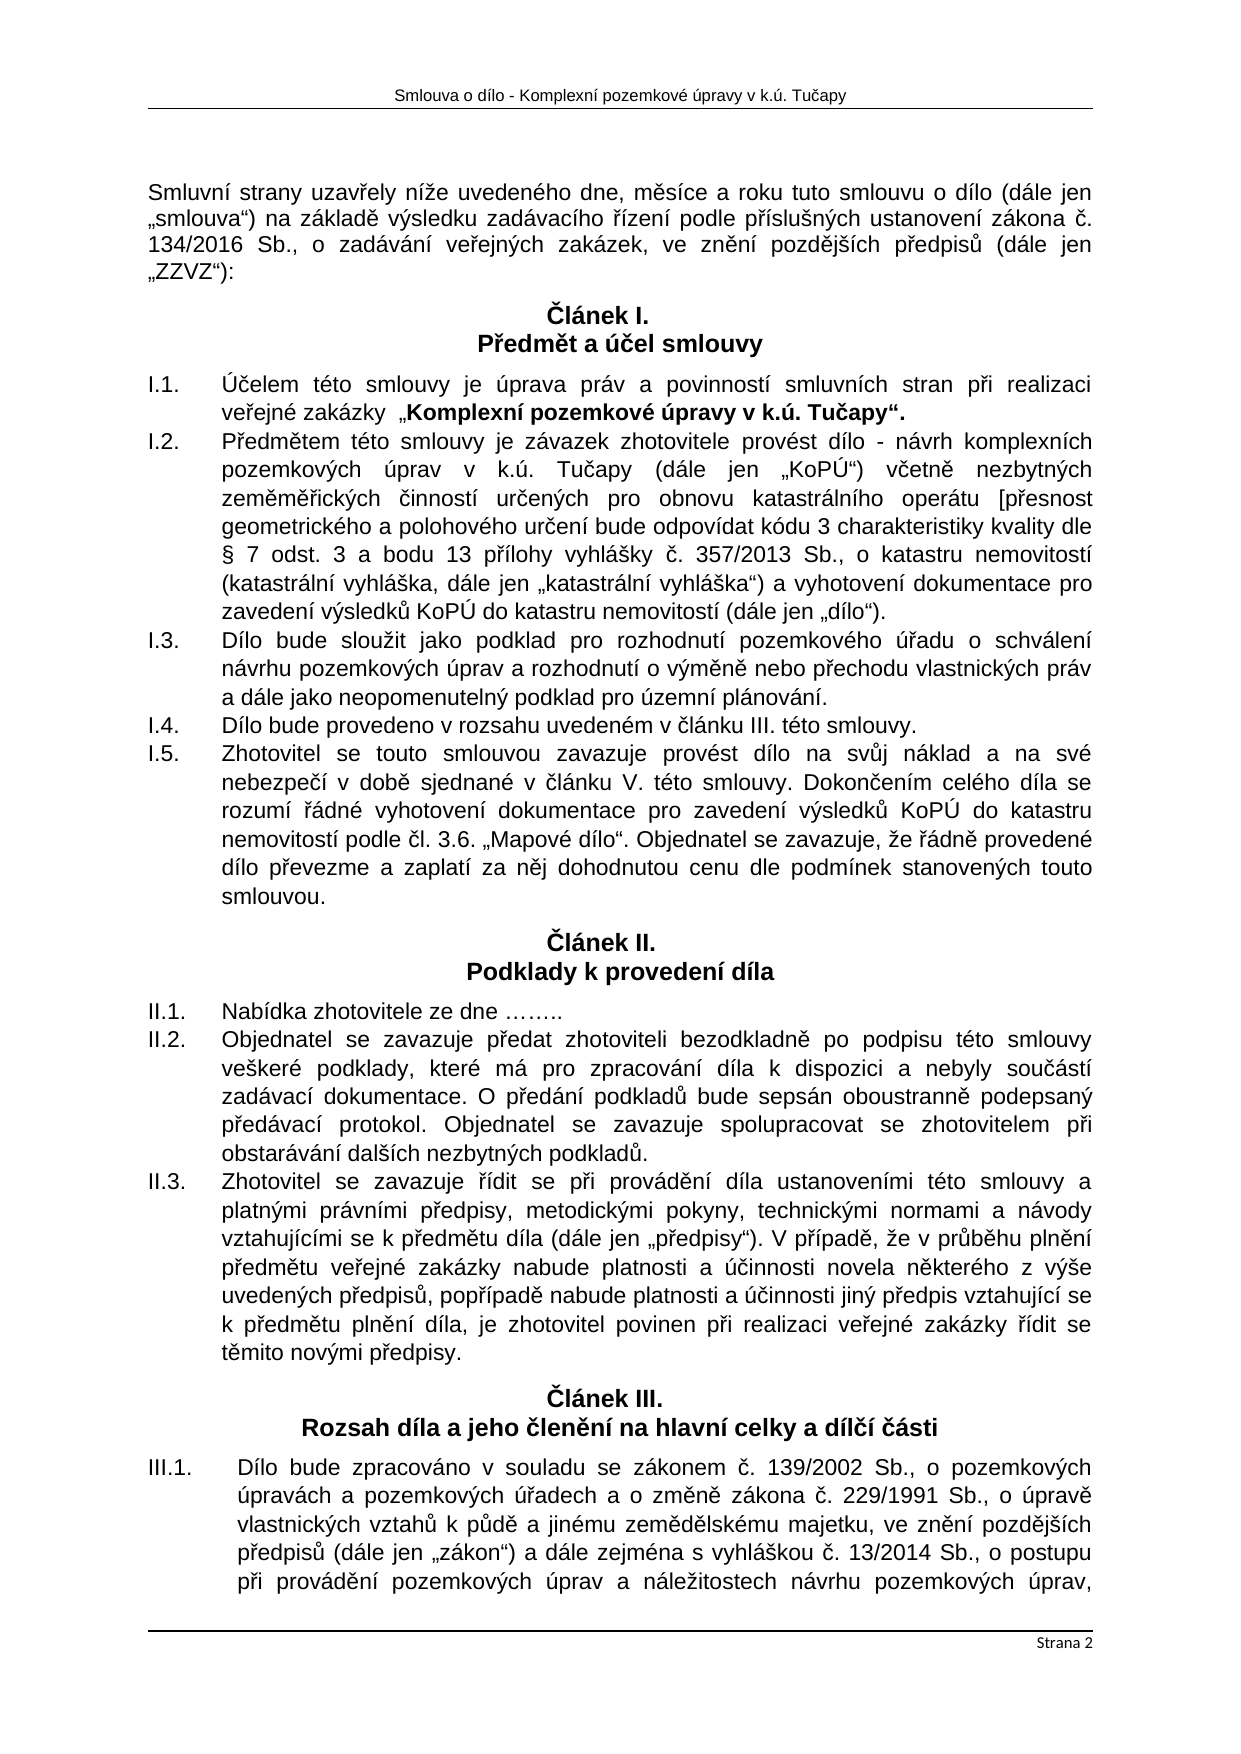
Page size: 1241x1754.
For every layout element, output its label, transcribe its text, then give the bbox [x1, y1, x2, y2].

subtitle Předmět a účel smlouvy [148, 301, 1093, 358]
list Dílo bude sloužit jako podklad pro rozhodnutí pozemkového úřadu o schválení návrhu pozemkových úprav a rozhodnutí o výměně nebo přechodu vlastnických práv a dále jako neopomenutelný podklad pro územní plánování. [148, 627, 1093, 710]
list Zhotovitel se zavazuje řídit se při provádění díla ustanoveními této smlouvy a platnými právními předpisy, metodickými pokyny, technickými normami a návody vztahujícími se k předmětu díla (dále jen „předpisy“). V případě, že v průběhu plnění předmětu veřejné zakázky nabude platnosti a účinnosti novela některého z výše uvedených předpisů, popřípadě nabude platnosti a účinnosti jiný předpis vztahující se k předmětu plnění díla, je zhotovitel povinen při realizaci veřejné zakázky řídit se těmito novými předpisy. [148, 1168, 1093, 1365]
list Zhotovitel se touto smlouvou zavazuje provést dílo na svůj náklad a na své nebezpečí v době sjednané v článku V. této smlouvy. Dokončením celého díla se rozumí řádné vyhotovení dokumentace pro zavedení výsledků KoPÚ do katastru nemovitostí podle čl. 3.6. „Mapové dílo“. Objednatel se zavazuje, že řádně provedené dílo převezme a zaplatí za něj dohodnutou cenu dle podmínek stanovených touto smlouvou. [148, 740, 1093, 909]
text Smluvní strany uzavřely níže uvedeného dne, měsíce a roku tuto smlouvu o dílo (dále jen „smlouva“) na základě výsledku zadávacího řízení podle příslušných ustanovení zákona č. 134/2016 Sb., o zadávání veřejných zakázek, ve znění pozdějších předpisů (dále jen „ZZVZ“): [148, 179, 1093, 284]
list Objednatel se zavazuje předat zhotoviteli bezodkladně po podpisu této smlouvy veškeré podklady, které má pro zpracování díla k dispozici a nebyly součástí zadávací dokumentace. O předání podkladů bude sepsán oboustranně podepsaný předávací protokol. Objednatel se zavazuje spolupracovat se zhotovitelem při obstarávání dalších nezbytných podkladů. [148, 1026, 1093, 1166]
list Účelem této smlouvy je úprava práv a povinností smluvních stran při realizaci veřejné zakázky „Komplexní pozemkové úpravy v k.ú. Tučapy“. [148, 371, 1093, 426]
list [148, 1454, 1093, 1594]
list Předmětem této smlouvy je závazek zhotovitele provést dílo - návrh komplexních pozemkových úprav v k.ú. Tučapy (dále jen „KoPÚ“) včetně nezbytných zeměměřických činností určených pro obnovu katastrálního operátu [přesnost geometrického a polohového určení bude odpovídat kódu 3 charakteristiky kvality dle § 7 odst. 3 a bodu 13 přílohy vyhlášky č. 357/2013 Sb., o katastru nemovitostí (katastrální vyhláška, dále jen „katastrální vyhláška“) a vyhotovení dokumentace pro zavedení výsledků KoPÚ do katastru nemovitostí (dále jen „dílo“). [148, 428, 1093, 624]
list Dílo bude provedeno v rozsahu uvedeném v článku III. této smlouvy. [148, 712, 1093, 738]
list Nabídka zhotovitele ze dne …….. [148, 998, 1093, 1024]
subtitle Podklady k provedení díla [148, 928, 1093, 985]
subtitle Rozsah díla a jeho členění na hlavní celky a dílčí části [148, 1384, 1093, 1442]
